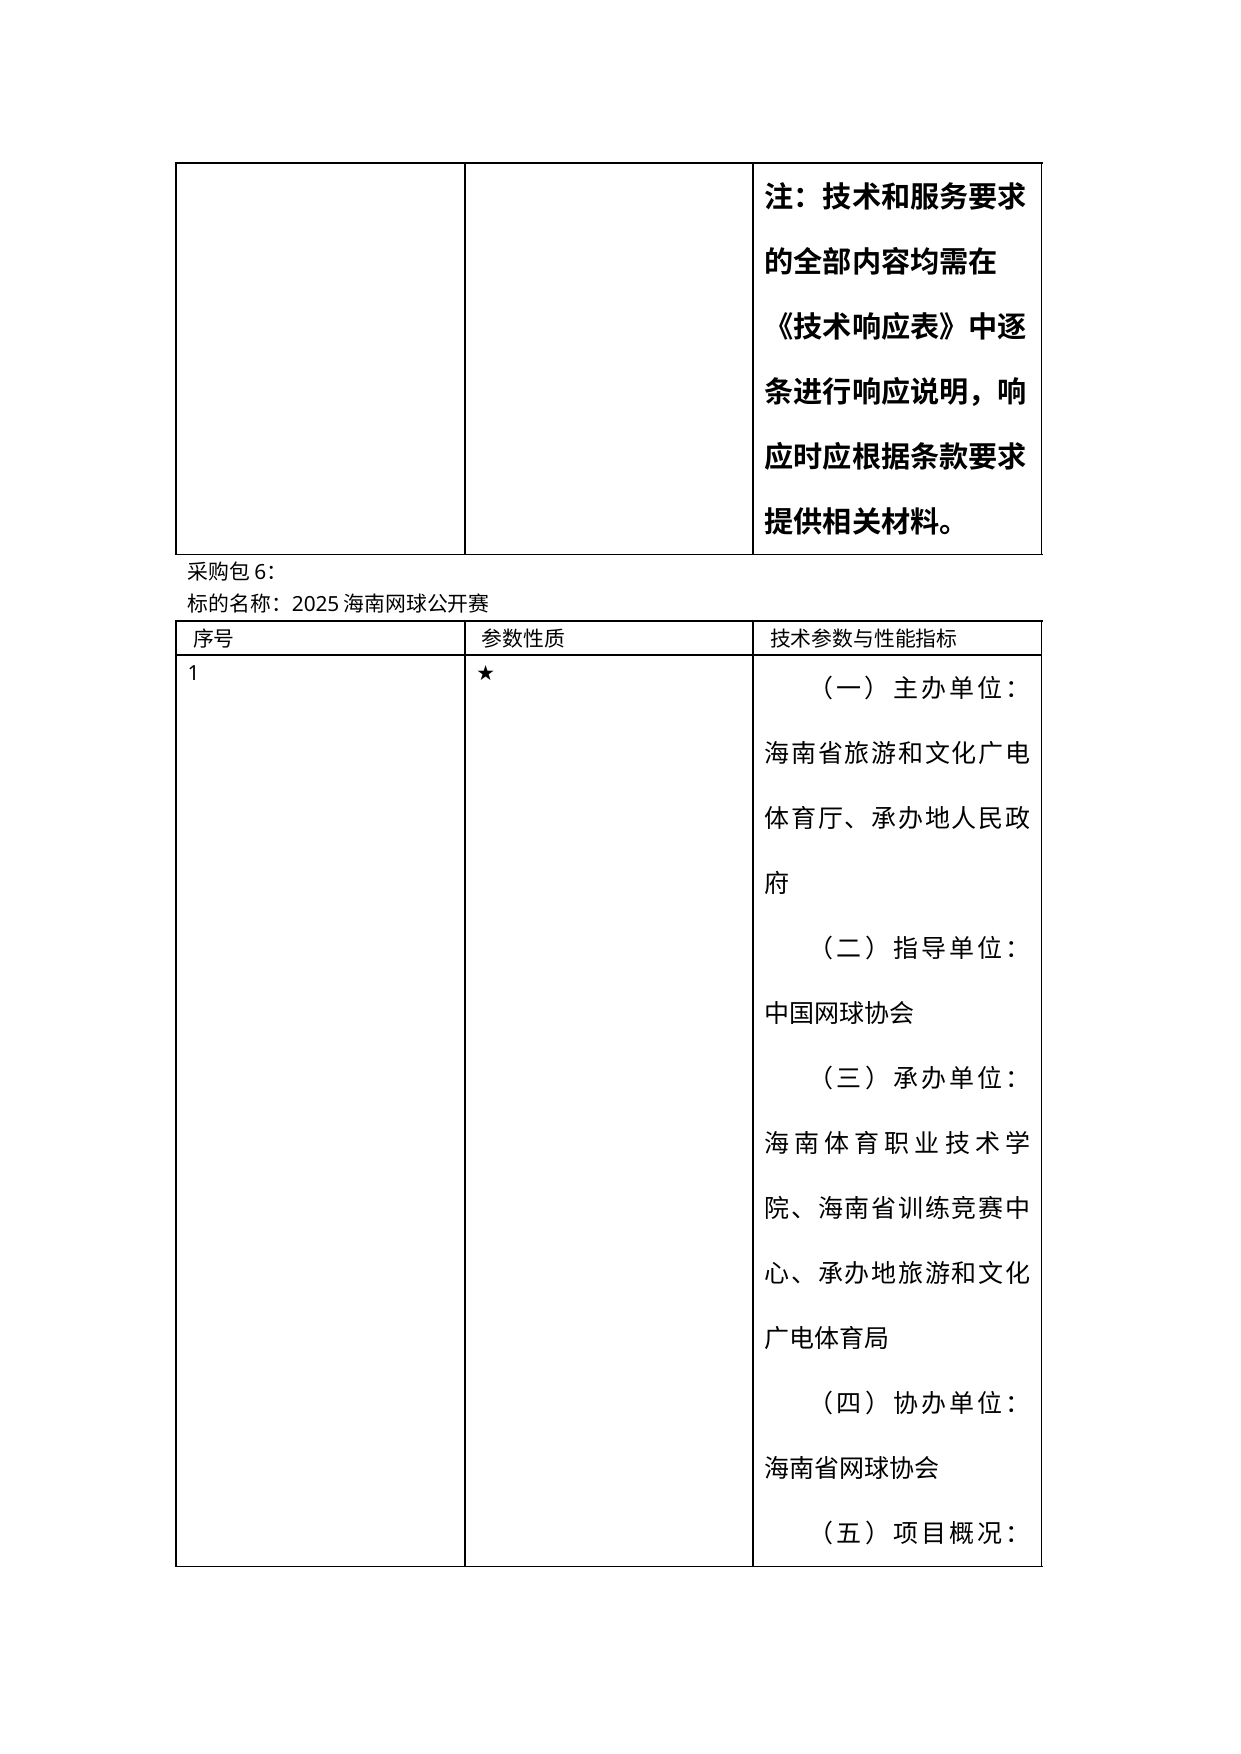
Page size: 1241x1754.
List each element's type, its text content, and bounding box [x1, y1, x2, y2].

table_cell 1 [177, 164, 464, 553]
table_cell ★ [466, 656, 752, 1566]
table_cell 1 [177, 656, 464, 1566]
table_cell ★ [466, 164, 752, 553]
table_header 序号 [177, 622, 464, 654]
text 采购包6： [187, 555, 1053, 588]
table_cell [754, 656, 1041, 1566]
table_header 技术参数与性能指标 [754, 622, 1041, 654]
table_header 参数性质 [466, 622, 752, 654]
text 标的名称：2025海南网球公开赛 [187, 588, 1053, 620]
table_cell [754, 164, 1041, 553]
